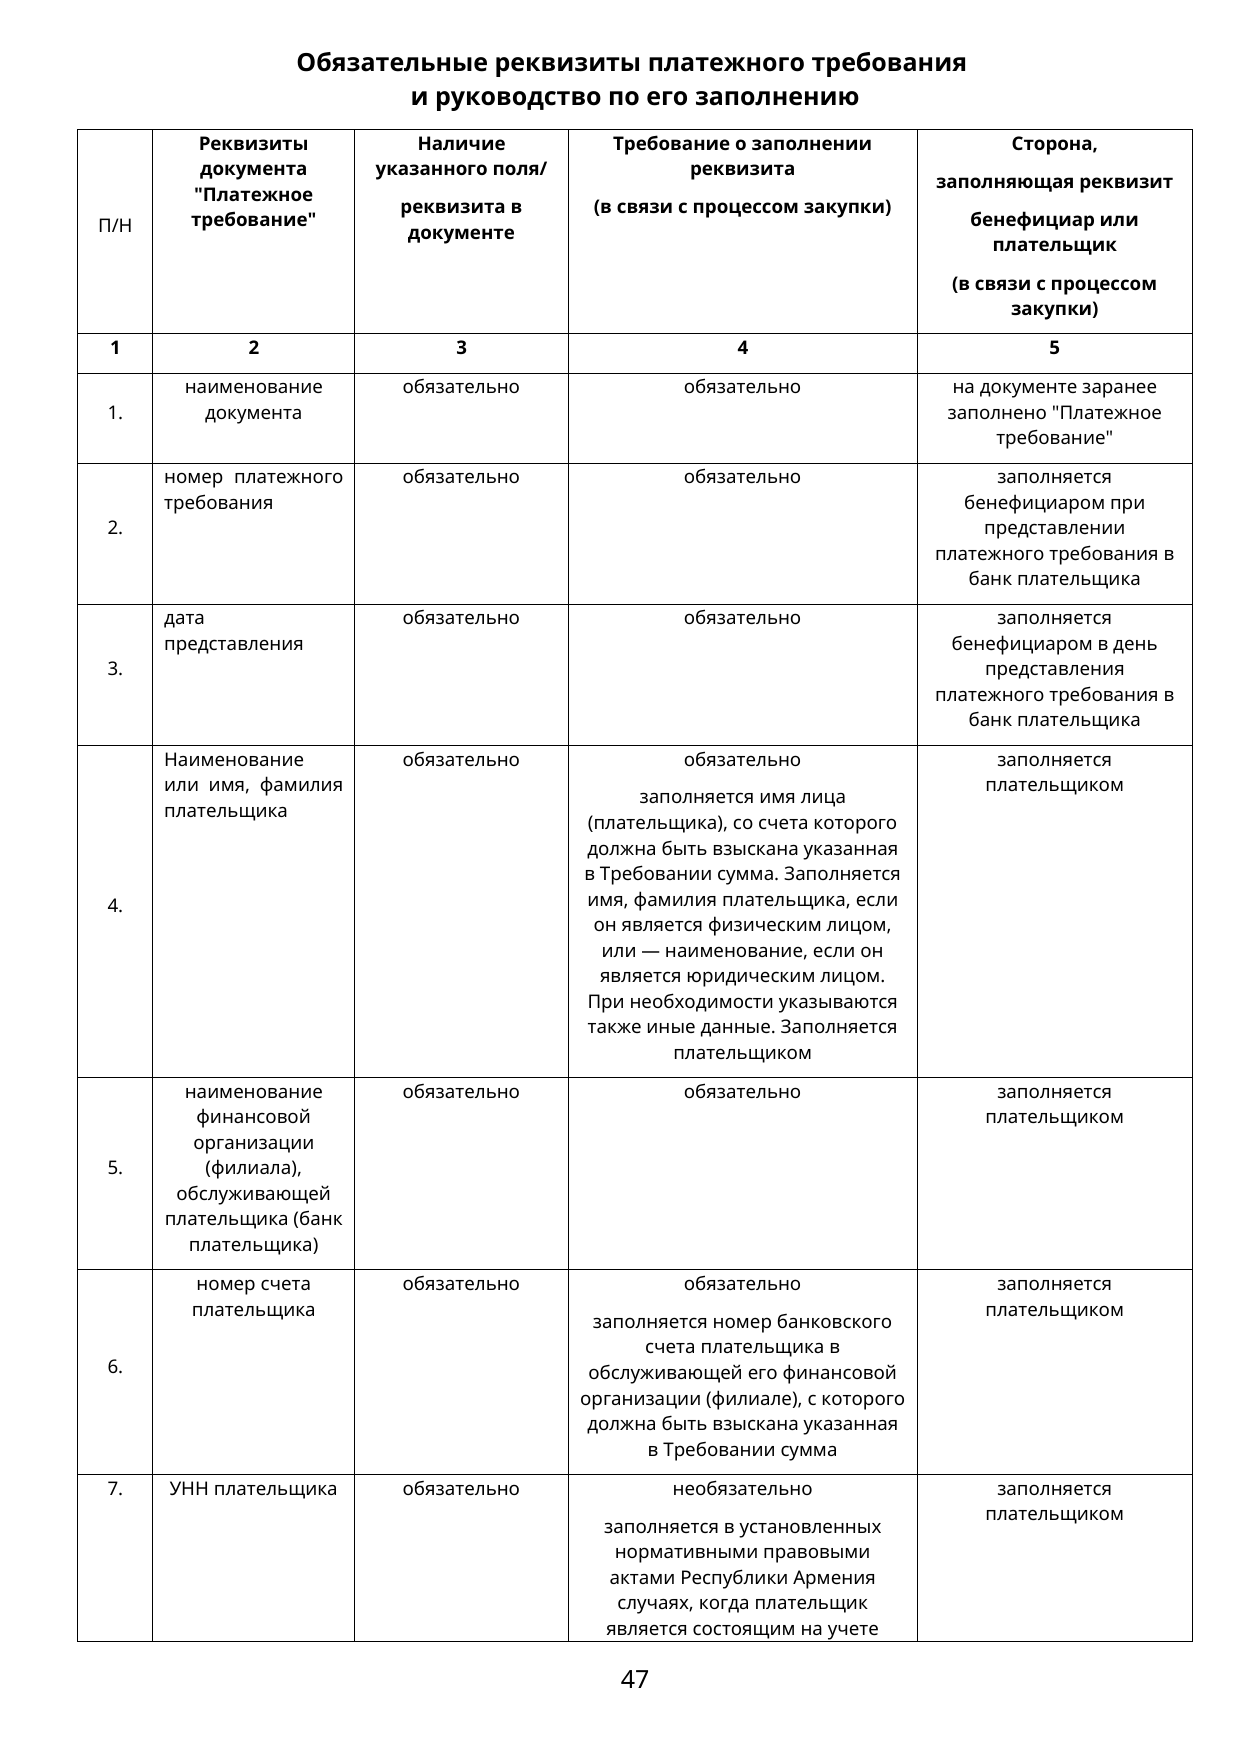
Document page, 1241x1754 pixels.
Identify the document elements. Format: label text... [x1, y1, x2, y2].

table_cell дата представления [153, 605, 354, 745]
table_cell обязательно [355, 1270, 568, 1474]
table_cell обязательно [355, 464, 568, 604]
table_cell 1 [78, 334, 152, 372]
table_cell обязательно [569, 1078, 917, 1269]
table_cell номер счета плательщика [153, 1270, 354, 1474]
table_cell обязательно заполняется имя лица (плательщика), со счета которого должна быть взыскана указанная в Требовании сумма. Заполняется имя, фамилия плательщика, если он является физическим лицом, или — наименование, если он является юридическим лицом. При необходимости указываются также иные данные. Заполняется плательщиком [569, 746, 917, 1077]
table_cell заполняется плательщиком [918, 1475, 1192, 1641]
table_cell обязательно [569, 605, 917, 745]
table_cell 4 [569, 334, 917, 372]
table_cell на документе заранее заполнено "Платежное требование" [918, 374, 1192, 462]
table_cell 5 [918, 334, 1192, 372]
table_cell обязательно [355, 746, 568, 1077]
table_cell 5. [78, 1078, 152, 1269]
table_cell заполняется плательщиком [918, 1270, 1192, 1474]
table_cell заполняется бенефициаром в день представления платежного требования в банк плательщика [918, 605, 1192, 745]
table_cell заполняется бенефициаром при представлении платежного требования в банк плательщика [918, 464, 1192, 604]
table_cell наименование документа [153, 374, 354, 462]
table_header П/Н [78, 130, 152, 333]
table_header Сторона, заполняющая реквизит бенефициар или плательщик (в связи с процессом закупки) [918, 130, 1192, 333]
table_cell наименование финансовой организации (филиала), обслуживающей плательщика (банк плательщика) [153, 1078, 354, 1269]
table_cell обязательно [355, 605, 568, 745]
table_cell 3. [78, 605, 152, 745]
table_cell 2. [78, 464, 152, 604]
table_cell обязательно заполняется номер банковского счета плательщика в обслуживающей его финансовой организации (филиале), с которого должна быть взыскана указанная в Требовании сумма [569, 1270, 917, 1474]
table_cell 7. [78, 1475, 152, 1641]
text Обязательные реквизиты платежного требования и руководство по его заполнению [148, 44, 1122, 112]
table_cell 2 [153, 334, 354, 372]
table_cell 3 [355, 334, 568, 372]
table_cell 6. [78, 1270, 152, 1474]
table_cell 4. [78, 746, 152, 1077]
table_cell заполняется плательщиком [918, 1078, 1192, 1269]
table_cell обязательно [355, 1078, 568, 1269]
table_header Наличие указанного поля/ реквизита в документе [355, 130, 568, 333]
table_header Реквизиты документа "Платежное требование" [153, 130, 354, 333]
table_cell 1. [78, 374, 152, 462]
table_cell обязательно [355, 374, 568, 462]
table_cell номер платежного требования [153, 464, 354, 604]
table_cell обязательно [569, 374, 917, 462]
table_cell Наименование или имя, фамилия плательщика [153, 746, 354, 1077]
table_cell обязательно [569, 464, 917, 604]
table_cell обязательно [355, 1475, 568, 1641]
table_cell УНН плательщика [153, 1475, 354, 1641]
table_header Требование о заполнении реквизита (в связи с процессом закупки) [569, 130, 917, 333]
table_cell заполняется плательщиком [918, 746, 1192, 1077]
